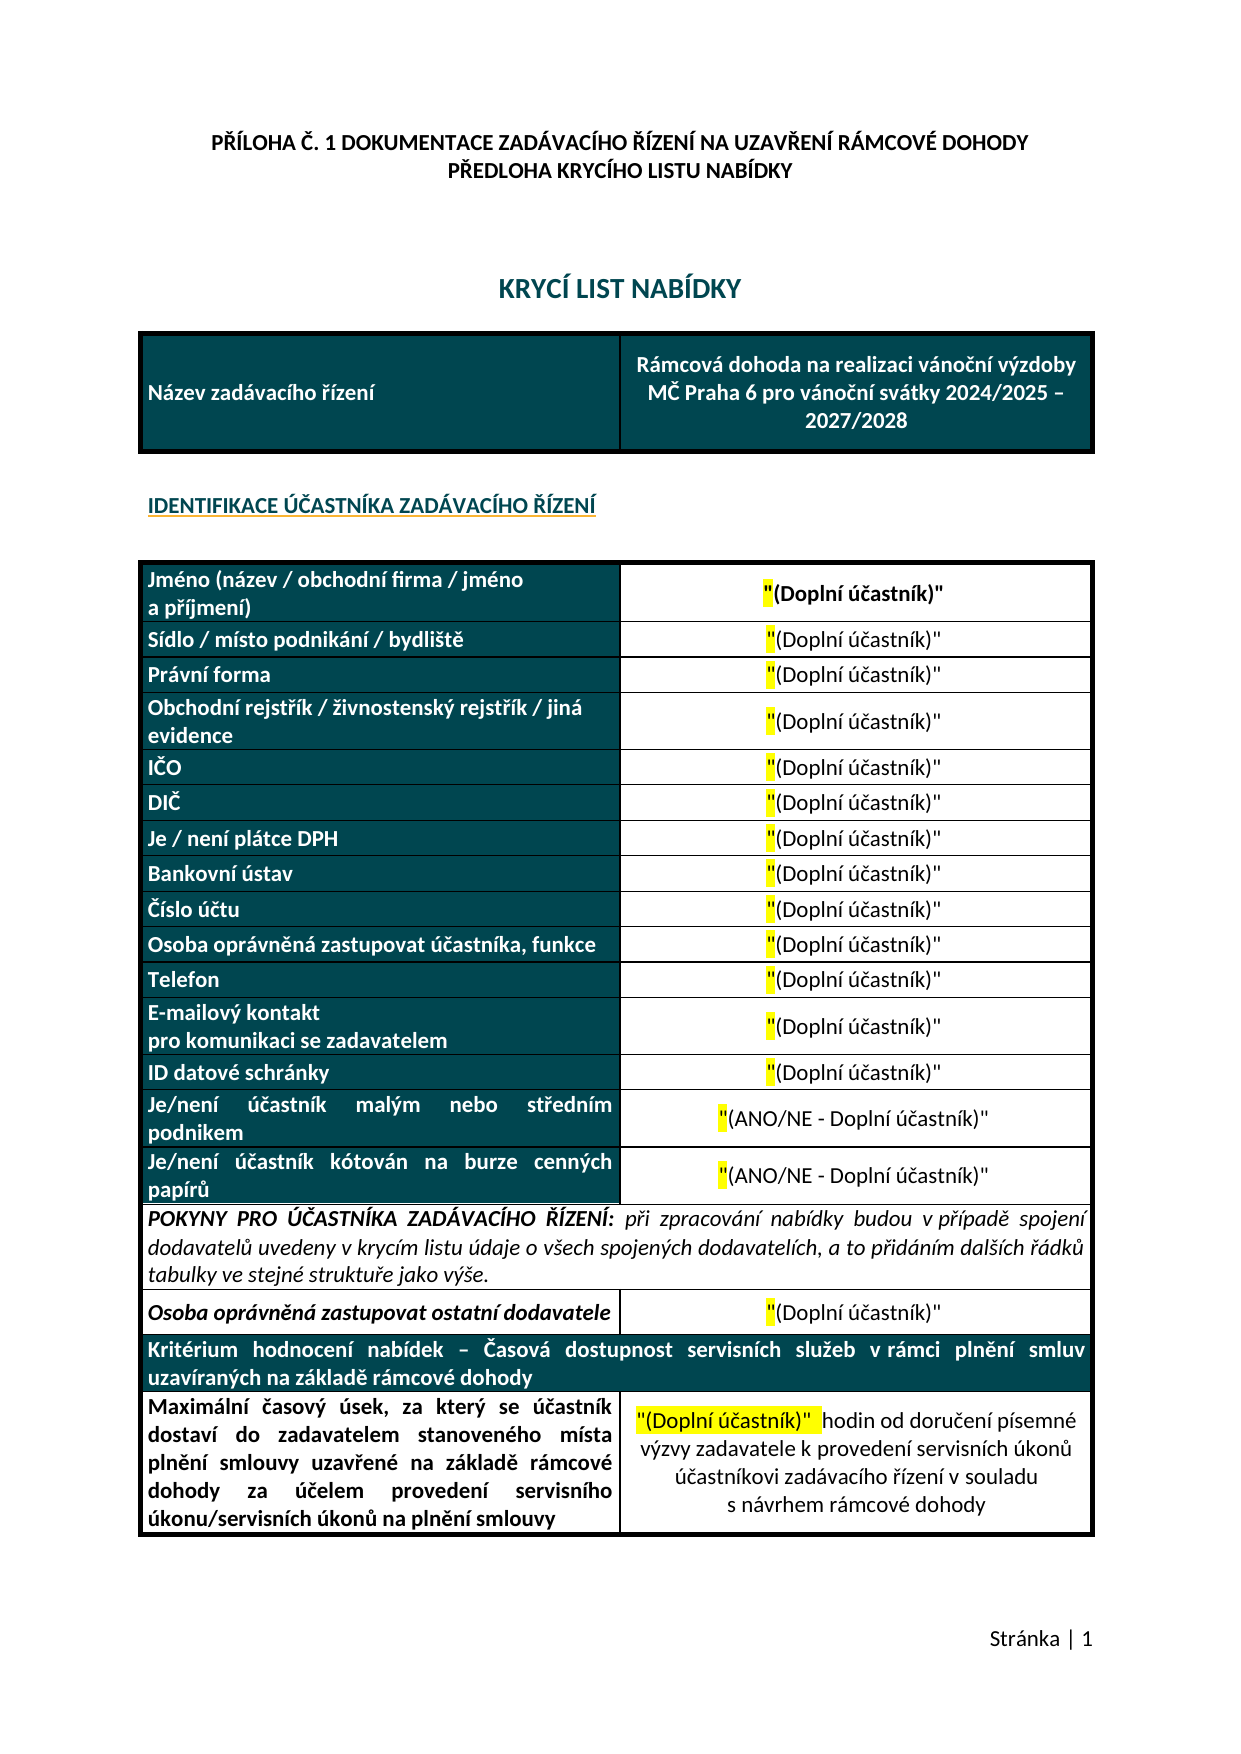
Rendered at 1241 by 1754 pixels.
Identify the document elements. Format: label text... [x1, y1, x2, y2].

table_cell [621, 1055, 1090, 1089]
text Příloha č. 1 dokumentace zadávacího řízení NA UZAVŘENÍ RÁMCOVÉ DOHODY PŘEDLOHA KRYCÍHO LISTU NABÍDKY [148, 128, 1093, 184]
table_cell Číslo účtu [143, 892, 619, 926]
table_cell [621, 1090, 1090, 1146]
table_cell [621, 750, 1090, 784]
table_cell [621, 821, 1090, 855]
table_header Název zadávacího řízení [143, 336, 619, 449]
table_cell ID datové schránky [143, 1055, 619, 1089]
table_cell Je/není účastník malým nebo středním podnikem [143, 1090, 619, 1146]
table_cell POKYNY PRO ÚČASTNÍKA ZADÁVACÍHO ŘÍZENÍ: při zpracování nabídky budou v případě spojení dodavatelů uvedeny v krycím listu údaje o všech spojených dodavatelích, a to přidáním dalších řádků tabulky ve stejné struktuře jako výše. [143, 1205, 1090, 1289]
table_cell Kritérium hodnocení nabídek – Časová dostupnost servisních služeb v rámci plnění smluv uzavíraných na základě rámcové dohody [143, 1335, 1090, 1391]
table_cell [621, 622, 1090, 656]
table_cell Osoba oprávněná zastupovat ostatní dodavatele [143, 1290, 619, 1334]
table_cell [621, 963, 1090, 997]
table_cell Právní forma [143, 658, 619, 692]
table_cell E-mailový kontakt pro komunikaci se zadavatelem [143, 998, 619, 1054]
table_cell Je / není plátce DPH [143, 821, 619, 855]
table_cell Je/není účastník kótován na burze cenných papírů [143, 1148, 619, 1203]
table_cell Maximální časový úsek, za který se účastník dostaví do zadavatelem stanoveného místa plnění smlouvy uzavřené na základě rámcové dohody za účelem provedení servisního úkonu/servisních úkonů na plnění smlouvy [143, 1392, 619, 1532]
table_cell [621, 892, 1090, 926]
table_header Rámcová dohoda na realizaci vánoční výzdoby MČ Praha 6 pro vánoční svátky 2024/2025 – 2027/2028 [621, 336, 1090, 449]
table_cell Osoba oprávněná zastupovat účastníka, funkce [143, 927, 619, 961]
table_cell Telefon [143, 963, 619, 997]
table_cell Sídlo / místo podnikání / bydliště [143, 622, 619, 656]
table_cell [621, 658, 1090, 692]
table_cell [621, 1290, 1090, 1334]
text Krycí list nabídky [148, 270, 1093, 306]
table_cell DIČ [143, 785, 619, 820]
table_header Jméno (název / obchodní firma / jméno a příjmení) [143, 565, 619, 621]
table_cell IČO [143, 750, 619, 784]
table_cell hodin od doručení písemné výzvy zadavatele k provedení servisních úkonů účastníkovi zadávacího řízení v souladu s návrhem rámcové dohody [621, 1392, 1090, 1532]
table_cell [621, 927, 1090, 961]
table_cell [621, 856, 1090, 891]
table_cell [621, 998, 1090, 1054]
table_header [621, 565, 1090, 621]
table_cell [621, 1148, 1090, 1203]
table_cell [621, 693, 1090, 749]
table_cell [621, 785, 1090, 820]
table_cell Bankovní ústav [143, 856, 619, 891]
text Identifikace účastníka zadávacího řízení [148, 491, 1093, 519]
table_cell Obchodní rejstřík / živnostenský rejstřík / jiná evidence [143, 693, 619, 749]
